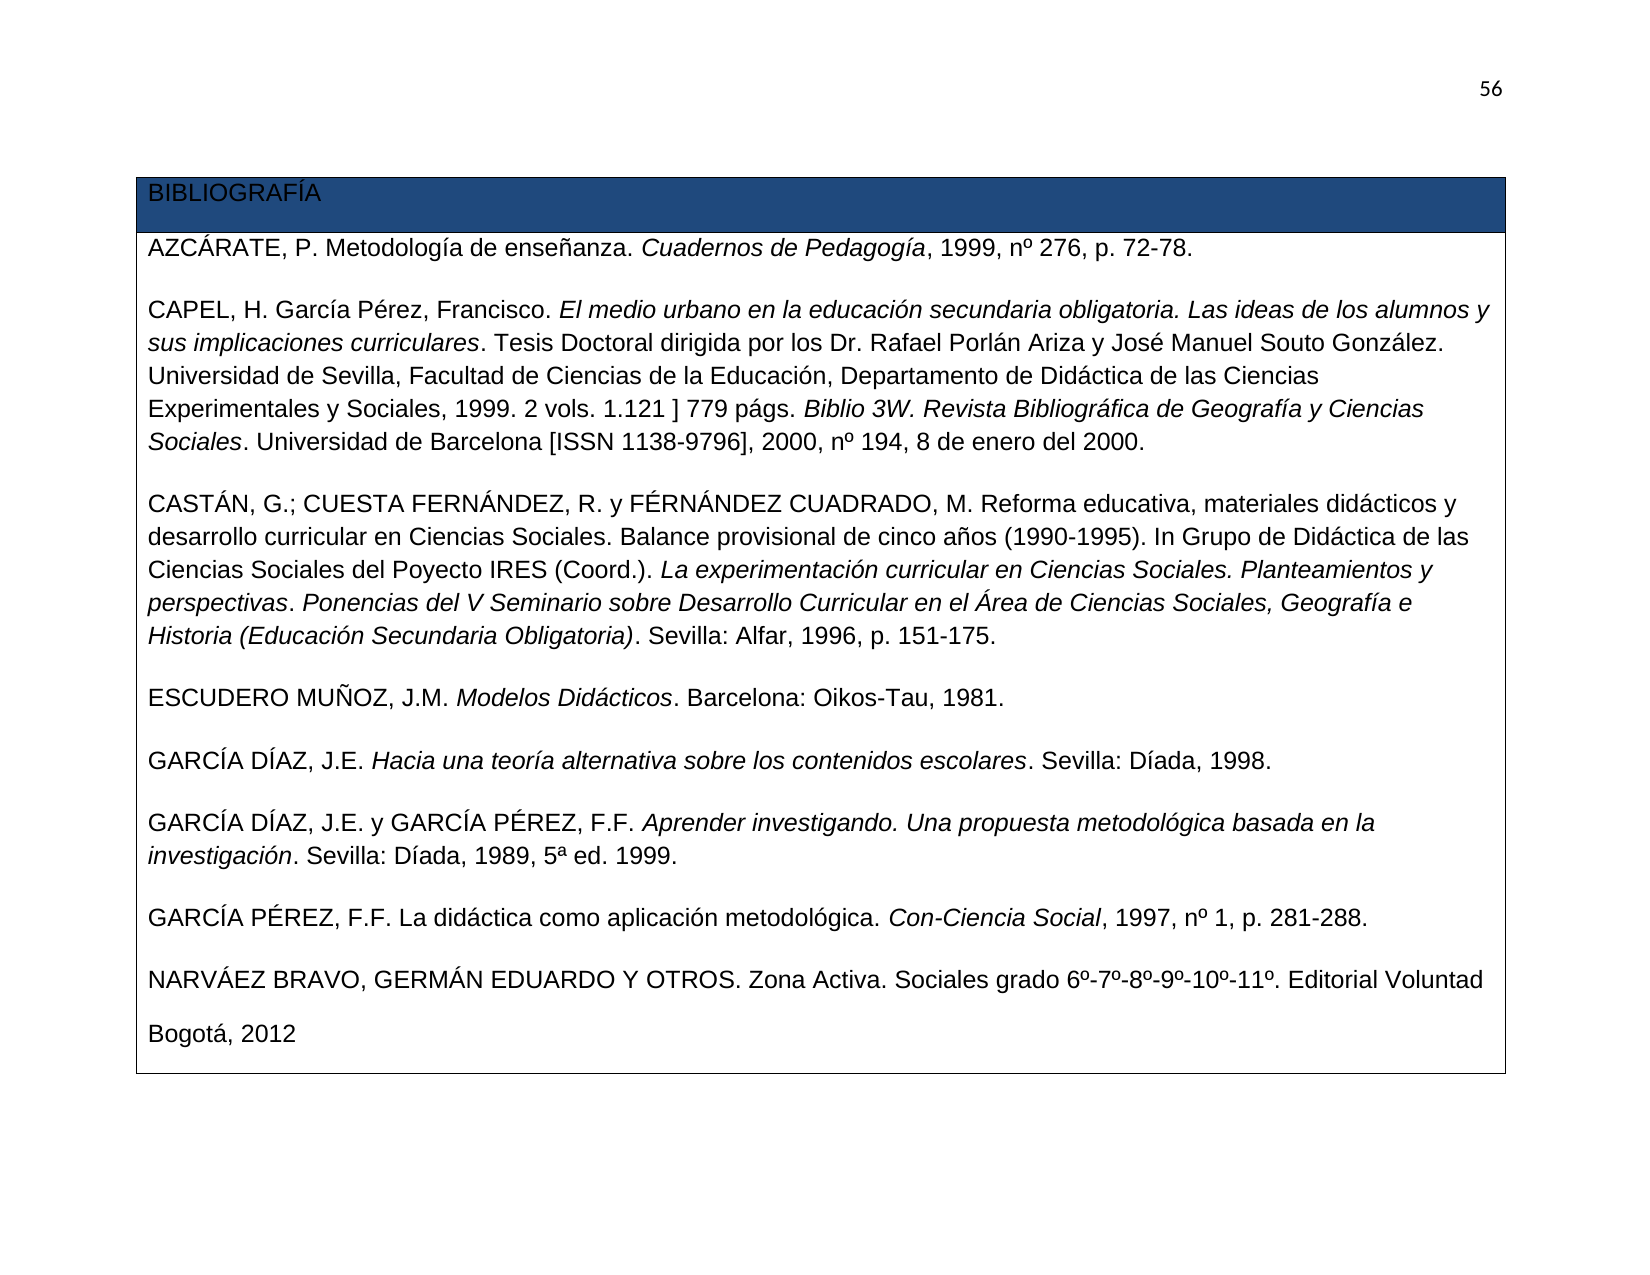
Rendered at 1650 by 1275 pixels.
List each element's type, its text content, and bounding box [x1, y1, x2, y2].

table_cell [137, 233, 1505, 1072]
table_cell BIBLIOGRAFÍA [137, 178, 1505, 232]
